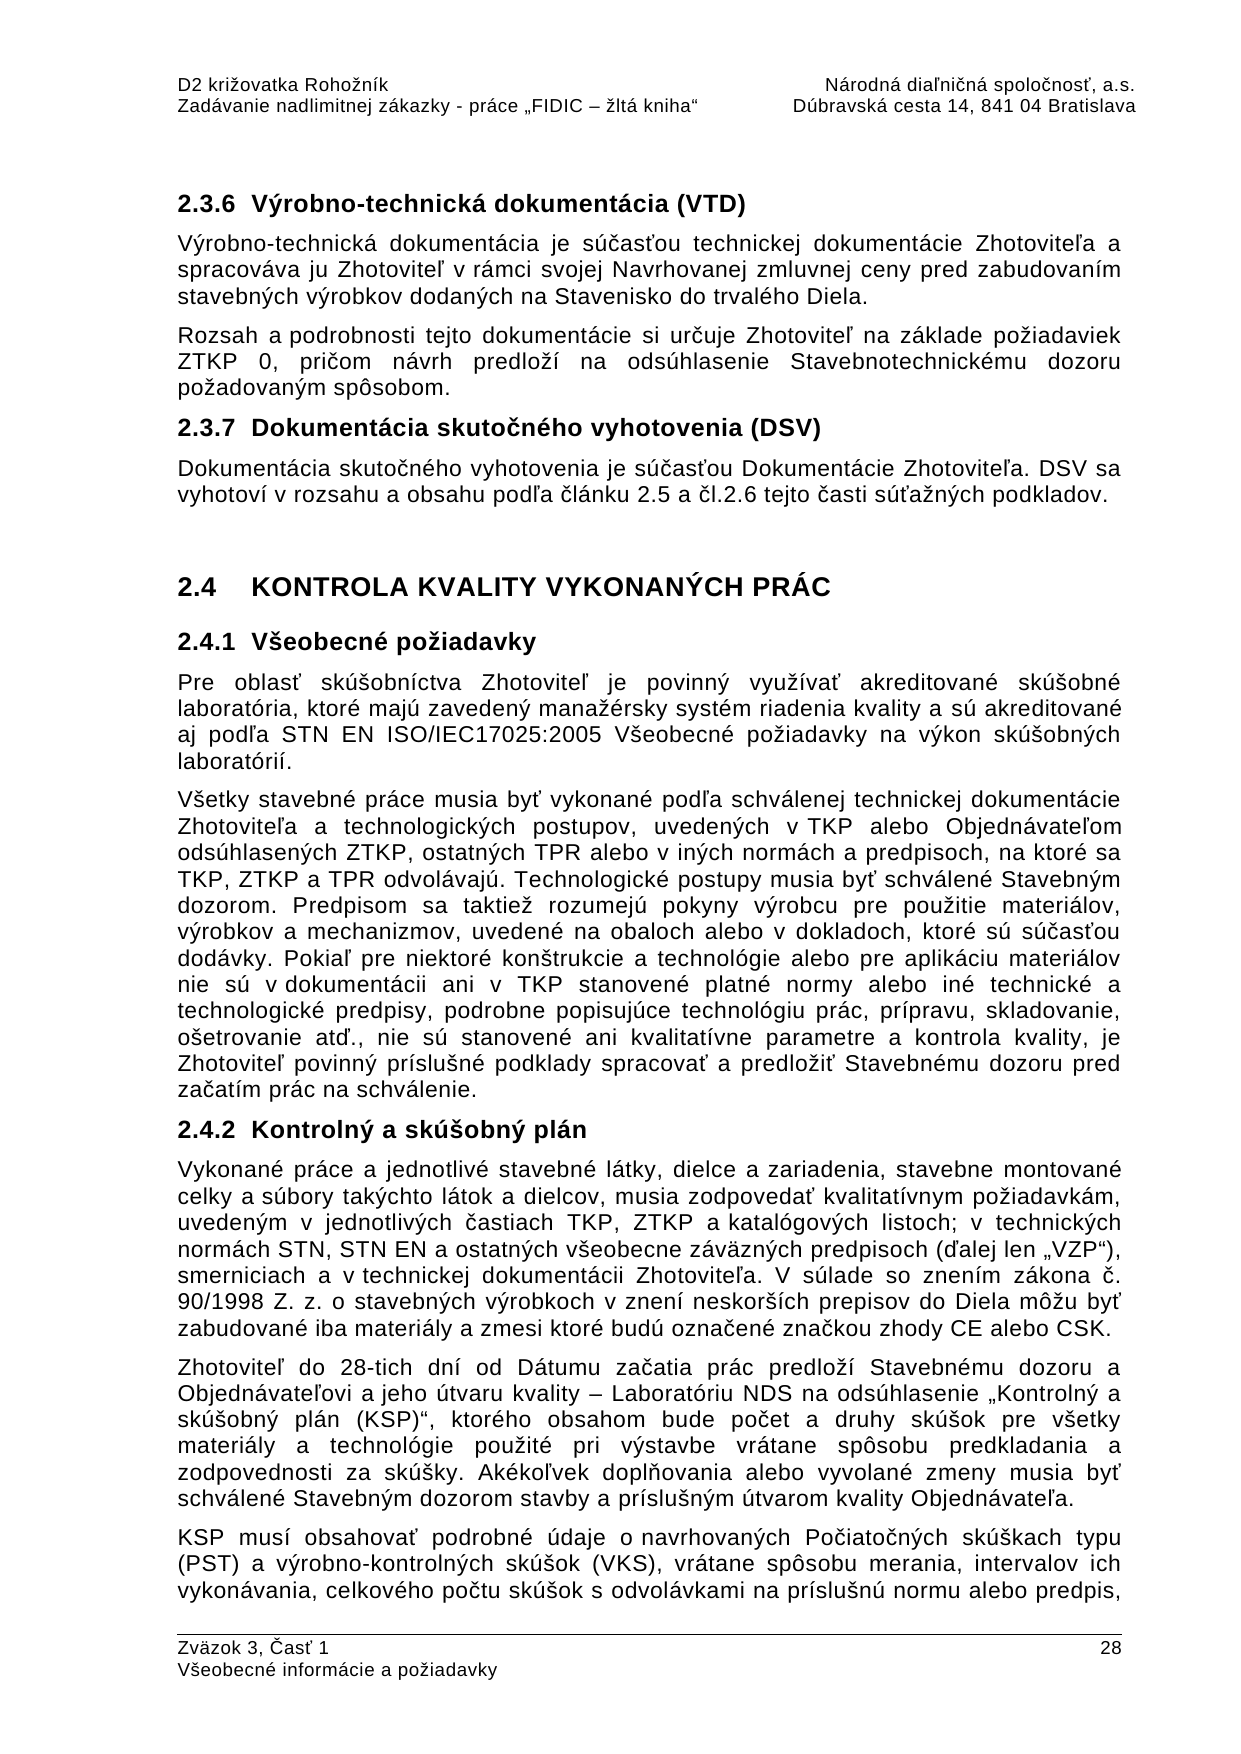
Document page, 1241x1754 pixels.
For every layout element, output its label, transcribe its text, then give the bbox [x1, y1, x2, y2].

text Všetky stavebné práce musia byť vykonané podľa schválenej technickej dokumentácie Zhotoviteľa a technologických postupov, uvedených v TKP alebo Objednávateľom odsúhlasených ZTKP, ostatných TPR alebo v iných normách a predpisoch, na ktoré sa TKP, ZTKP a TPR odvolávajú. Technologické postupy musia byť schválené Stavebným dozorom. Predpisom sa taktiež rozumejú pokyny výrobcu pre použitie materiálov, výrobkov a mechanizmov, uvedené na obaloch alebo v dokladoch, ktoré sú súčasťou dodávky. Pokiaľ pre niektoré konštrukcie a technológie alebo pre aplikáciu materiálov nie sú v dokumentácii ani v TKP stanovené platné normy alebo iné technické a technologické predpisy, podrobne popisujúce technológiu prác, prípravu, skladovanie, ošetrovanie atď., nie sú stanovené ani kvalitatívne parametre a kontrola kvality, je Zhotoviteľ povinný príslušné podklady spracovať a predložiť Stavebnému dozoru pred začatím prác na schválenie. [177, 786, 1122, 1103]
subtitle 2.4.1 Všeobecné požiadavky [177, 627, 1122, 656]
text Rozsah a podrobnosti tejto dokumentácie si určuje Zhotoviteľ na základe požiadaviek ZTKP 0, pričom návrh predloží na odsúhlasenie Stavebnotechnickému dozoru požadovaným spôsobom. [177, 322, 1122, 401]
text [177, 1524, 1122, 1603]
text Dokumentácia skutočného vyhotovenia je súčasťou Dokumentácie Zhotoviteľa. DSV sa vyhotoví v rozsahu a obsahu podľa článku 2.5 a čl.2.6 tejto časti súťažných podkladov. [177, 454, 1122, 507]
subtitle 2.4.2 Kontrolný a skúšobný plán [177, 1115, 1122, 1144]
text Pre oblasť skúšobníctva Zhotoviteľ je povinný využívať akreditované skúšobné laboratória, ktoré majú zavedený manažérsky systém riadenia kvality a sú akreditované aj podľa STN EN ISO/IEC17025:2005 Všeobecné požiadavky na výkon skúšobných laboratórií. [177, 668, 1122, 774]
text Zhotoviteľ do 28-tich dní od Dátumu začatia prác predloží Stavebnému dozoru a Objednávateľovi a jeho útvaru kvality – Laboratóriu NDS na odsúhlasenie „Kontrolný a skúšobný plán (KSP)“, ktorého obsahom bude počet a druhy skúšok pre všetky materiály a technológie použité pri výstavbe vrátane spôsobu predkladania a zodpovednosti za skúšky. Akékoľvek doplňovania alebo vyvolané zmeny musia byť schválené Stavebným dozorom stavby a príslušným útvarom kvality Objednávateľa. [177, 1353, 1122, 1512]
subtitle 2.4 Kontrola Kvality Vykonaných Prác [177, 571, 1122, 602]
subtitle 2.3.7 Dokumentácia skutočného vyhotovenia (DSV) [177, 413, 1122, 442]
text Vykonané práce a jednotlivé stavebné látky, dielce a zariadenia, stavebne montované celky a súbory takýchto látok a dielcov, musia zodpovedať kvalitatívnym požiadavkám, uvedeným v jednotlivých častiach TKP, ZTKP a katalógových listoch; v technických normách STN, STN EN a ostatných všeobecne záväzných predpisoch (ďalej len „VZP“), smerniciach a v technickej dokumentácii Zhotoviteľa. V súlade so znením zákona č. 90/1998 Z. z. o stavebných výrobkoch v znení neskorších prepisov do Diela môžu byť zabudované iba materiály a zmesi ktoré budú označené značkou zhody CE alebo CSK. [177, 1156, 1122, 1341]
text Výrobno-technická dokumentácia je súčasťou technickej dokumentácie Zhotoviteľa a spracováva ju Zhotoviteľ v rámci svojej Navrhovanej zmluvnej ceny pred zabudovaním stavebných výrobkov dodaných na Stavenisko do trvalého Diela. [177, 230, 1122, 309]
subtitle 2.3.6 Výrobno-technická dokumentácia (VTD) [177, 189, 1122, 218]
